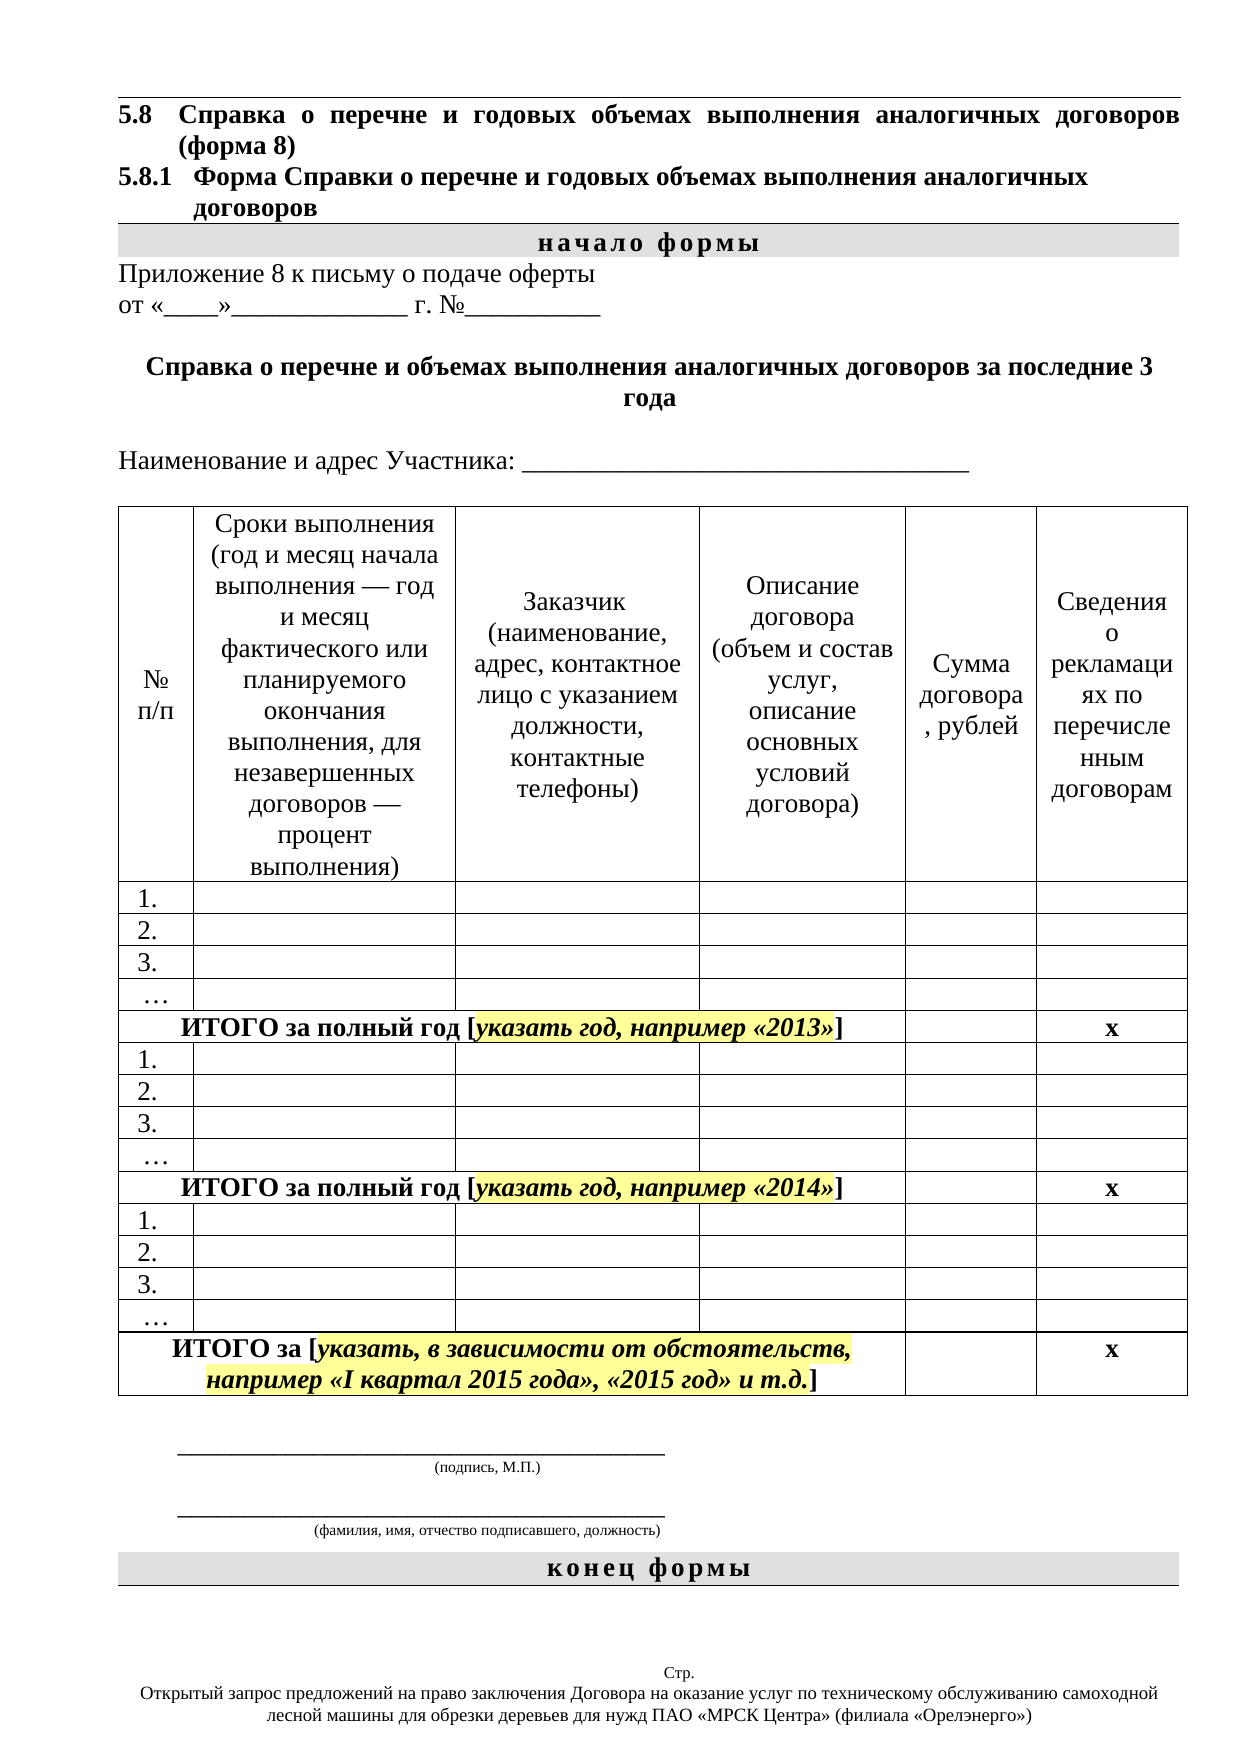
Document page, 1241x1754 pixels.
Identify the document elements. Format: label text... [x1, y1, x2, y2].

table_cell [456, 914, 699, 945]
table_cell [906, 1333, 1036, 1395]
table_cell ИТОГО за полный год [указать год, например «2014»] [119, 1172, 476, 1203]
table_cell [456, 1139, 699, 1171]
table_cell … [119, 979, 193, 1009]
text Наименование и адрес Участника: _________________________________ [118, 444, 1181, 475]
table_cell [119, 882, 193, 913]
table_cell ИТОГО за полный год [указать год, например «2013»] [119, 1011, 476, 1042]
table_cell [456, 882, 699, 913]
table_cell [456, 1107, 699, 1138]
text начало формы [118, 224, 1179, 257]
table_cell [456, 1204, 699, 1235]
table_cell [700, 946, 905, 977]
text конец формы [118, 1552, 1179, 1585]
table_header Сумма договора, рублей [906, 507, 1036, 881]
table_cell [700, 882, 905, 913]
table_cell [906, 1204, 1036, 1235]
table_header Сведения о рекламациях по перечисленным договорам [1037, 507, 1187, 881]
table_header Описание договора (объем и состав услуг, описание основных условий договора) [700, 507, 905, 881]
table_cell [456, 979, 699, 1009]
table_cell [456, 1300, 699, 1331]
table_cell [119, 1268, 193, 1299]
table_cell [194, 979, 455, 1009]
table_cell [700, 1204, 905, 1235]
table_cell [1037, 882, 1187, 913]
table_cell [700, 1043, 905, 1074]
table_cell [906, 1236, 1036, 1267]
table_cell [119, 1204, 193, 1235]
text (фамилия, имя, отчество подписавшего, должность) [118, 1520, 797, 1552]
table_header № п/п [119, 507, 193, 881]
text Справка о перечне и объемах выполнения аналогичных договоров за последние 3 года [118, 350, 1181, 413]
table_cell х [1037, 1172, 1187, 1203]
table_cell … [119, 1300, 193, 1331]
table_cell [119, 946, 193, 977]
table_cell [906, 1075, 1036, 1106]
table_cell [194, 1107, 455, 1138]
table_cell х [1037, 1011, 1187, 1042]
table_cell [194, 946, 455, 977]
table_cell [906, 1268, 1036, 1299]
table_cell [194, 882, 455, 913]
table_cell [700, 914, 905, 945]
table_cell [1037, 1300, 1187, 1331]
table_cell [906, 946, 1036, 977]
table_cell [119, 1236, 193, 1267]
table_cell [700, 979, 905, 1009]
table_cell [906, 1011, 1036, 1042]
table_cell [1037, 1075, 1187, 1106]
table_cell [194, 914, 455, 945]
table_cell [1037, 1204, 1187, 1235]
table_cell ИТОГО за [указать, в зависимости от обстоятельств, например «I квартал 2015 года», «2015 год» и т.д.] [119, 1333, 317, 1395]
table_cell [119, 1107, 193, 1138]
table_cell [456, 946, 699, 977]
table_cell [456, 1075, 699, 1106]
table_cell [700, 1139, 905, 1171]
table_cell [194, 1043, 455, 1074]
table_cell [119, 914, 193, 945]
table_cell [456, 1236, 699, 1267]
table_cell [194, 1139, 455, 1171]
text Приложение 8 к письму о подаче оферты от «____»_____________ г. №__________ [118, 257, 1181, 319]
table_header Сроки выполнения (год и месяц начала выполнения — год и месяц фактического или планируемого окончания выполнения, для незавершенных договоров — процент выполнения) [194, 507, 455, 881]
table_cell [119, 1043, 193, 1074]
table_cell [1037, 914, 1187, 945]
table_cell [700, 1075, 905, 1106]
table_cell [906, 882, 1036, 913]
table_cell [906, 1043, 1036, 1074]
table_cell [194, 1075, 455, 1106]
table_cell [1037, 946, 1187, 977]
table_cell [906, 1139, 1036, 1171]
table_cell [456, 1268, 699, 1299]
text ____________________________________ [118, 1489, 1181, 1520]
table_cell [194, 1204, 455, 1235]
table_cell [700, 1236, 905, 1267]
table_cell [700, 1107, 905, 1138]
table_cell [700, 1268, 905, 1299]
table_header Заказчик (наименование, адрес, контактное лицо с указанием должности, контактные телефоны) [456, 507, 699, 881]
table_cell [119, 1075, 193, 1106]
table_cell [1037, 1236, 1187, 1267]
subtitle Форма Справки о перечне и годовых объемах выполнения аналогичных договоров [118, 160, 1181, 223]
table_cell [906, 1172, 1036, 1203]
table_cell [1037, 1139, 1187, 1171]
table_cell [1037, 1268, 1187, 1299]
table_cell [906, 914, 1036, 945]
table_cell [1037, 1107, 1187, 1138]
table_cell х [1037, 1333, 1187, 1395]
text ____________________________________ [118, 1427, 1181, 1458]
table_cell [456, 1043, 699, 1074]
table_cell [1037, 979, 1187, 1009]
table_cell [1037, 1043, 1187, 1074]
subtitle Справка о перечне и годовых объемах выполнения аналогичных договоров (форма 8) [118, 98, 1181, 160]
table_cell [194, 1300, 455, 1331]
table_cell … [119, 1139, 193, 1171]
table_cell [194, 1236, 455, 1267]
table_cell [194, 1268, 455, 1299]
table_cell [906, 1300, 1036, 1331]
table_cell [906, 1107, 1036, 1138]
table_cell [906, 979, 1036, 1009]
text (подпись, М.П.) [118, 1458, 797, 1489]
table_cell [700, 1300, 905, 1331]
